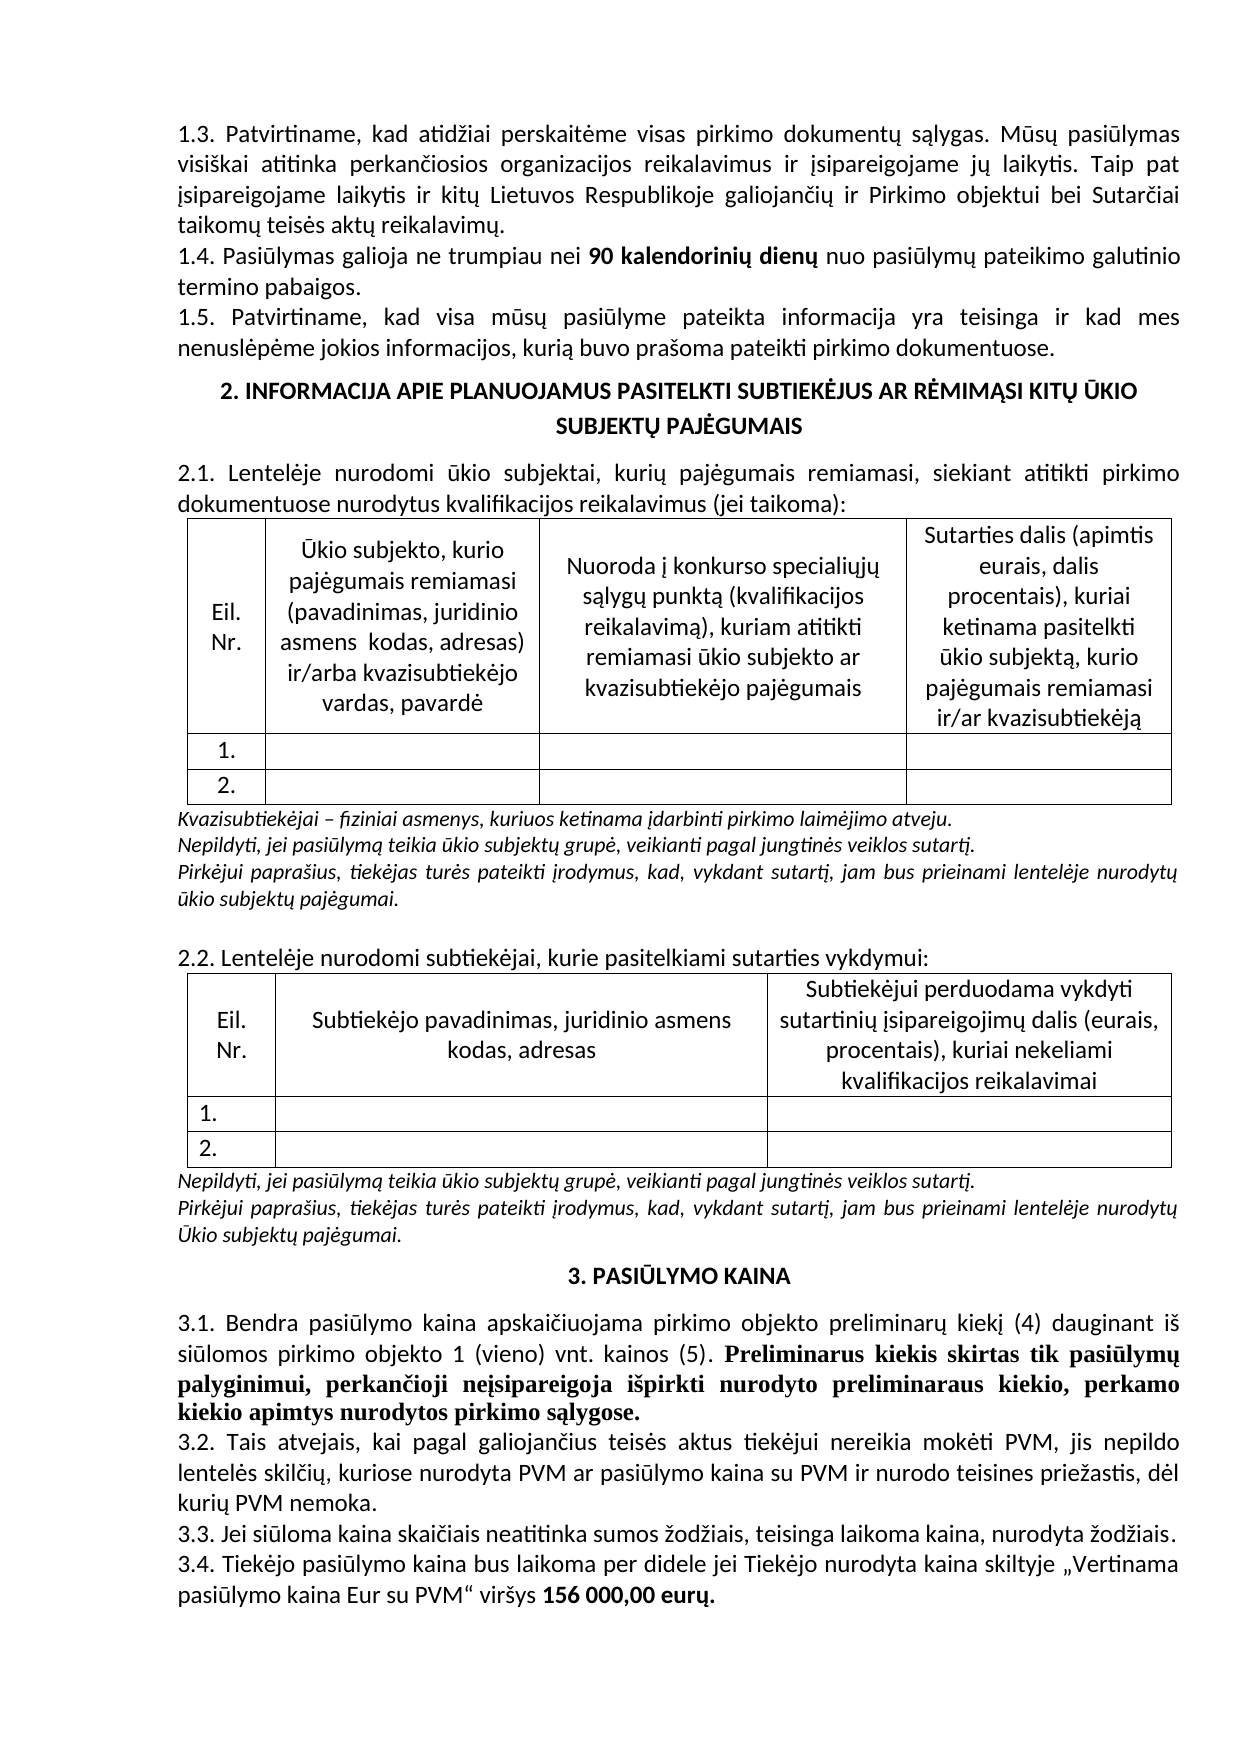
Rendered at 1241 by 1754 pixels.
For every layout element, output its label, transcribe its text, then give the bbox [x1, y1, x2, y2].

table_cell 2. [188, 770, 265, 804]
table_cell [907, 734, 1171, 768]
table_header Eil. Nr. [188, 974, 275, 1096]
table_cell 1. [188, 734, 265, 768]
table_cell [768, 1132, 1171, 1167]
table_header Subtiekėjo pavadinimas, juridinio asmens kodas, adresas [276, 974, 767, 1096]
table_header Eil. Nr. [188, 519, 265, 733]
text Pirkėjui paprašius, tiekėjas turės pateikti įrodymus, kad, vykdant sutartį, jam bus prieinami lentelėje nurodytų ūkio subjektų pajėgumai. [177, 858, 1181, 912]
table_cell 2. [188, 1132, 275, 1167]
text 1.4. Pasiūlymas galioja ne trumpiau nei 90 kalendorinių dienų nuo pasiūlymų pateikimo galutinio termino pabaigos. [177, 240, 1181, 301]
text 3.3. Jei siūloma kaina skaičiais neatitinka sumos žodžiais, teisinga laikoma kaina, nurodyta žodžiais. [177, 1518, 1181, 1548]
text 3.1. Bendra pasiūlymo kaina apskaičiuojama pirkimo objekto preliminarų kiekį (4) dauginant iš siūlomos pirkimo objekto 1 (vieno) vnt. kainos (5). Preliminarus kiekis skirtas tik pasiūlymų palyginimui, perkančioji neįsipareigoja išpirkti nurodyto preliminaraus kiekio, perkamo kiekio apimtys nurodytos pirkimo sąlygose. [177, 1308, 1181, 1426]
table_cell [540, 770, 906, 804]
table_header Subtiekėjui perduodama vykdyti sutartinių įsipareigojimų dalis (eurais, procentais), kuriai nekeliami kvalifikacijos reikalavimai [768, 974, 1171, 1096]
table_header Nuoroda į konkurso specialiųjų sąlygų punktą (kvalifikacijos reikalavimą), kuriam atitikti remiamasi ūkio subjekto ar kvazisubtiekėjo pajėgumais [540, 519, 906, 733]
table_cell [540, 734, 906, 768]
table_cell [266, 734, 539, 768]
text 1.3. Patvirtiname, kad atidžiai perskaitėme visas pirkimo dokumentų sąlygas. Mūsų pasiūlymas visiškai atitinka perkančiosios organizacijos reikalavimus ir įsipareigojame jų laikytis. Taip pat įsipareigojame laikytis ir kitų Lietuvos Respublikoje galiojančių ir Pirkimo objektui bei Sutarčiai taikomų teisės aktų reikalavimų. [177, 118, 1181, 240]
text 2.1. Lentelėje nurodomi ūkio subjektai, kurių pajėgumais remiamasi, siekiant atitikti pirkimo dokumentuose nurodytus kvalifikacijos reikalavimus (jei taikoma): [177, 457, 1181, 518]
text Nepildyti, jei pasiūlymą teikia ūkio subjektų grupė, veikianti pagal jungtinės veiklos sutartį. [177, 1168, 1181, 1194]
table_cell [266, 770, 539, 804]
text 2. INFORMACIJA APIE PLANUOJAMUS PASITELKTI SUBTIEKĖJUS AR RĖMIMĄSI KITŲ ŪKIO SUBJEKTŲ PAJĖGUMAIS [177, 375, 1181, 440]
table_header Sutarties dalis (apimtis eurais, dalis procentais), kuriai ketinama pasitelkti ūkio subjektą, kurio pajėgumais remiamasi ir/ar kvazisubtiekėją [907, 519, 1171, 733]
text Kvazisubtiekėjai – fiziniai asmenys, kuriuos ketinama įdarbinti pirkimo laimėjimo atveju. [177, 805, 1181, 832]
text 3. PASIŪLYMO KAINA [177, 1260, 1181, 1291]
table_cell [907, 770, 1171, 804]
text 2.2. Lentelėje nurodomi subtiekėjai, kurie pasitelkiami sutarties vykdymui: [177, 942, 1181, 973]
text 1.5. Patvirtiname, kad visa mūsų pasiūlyme pateikta informacija yra teisinga ir kad mes nenuslėpėme jokios informacijos, kurią buvo prašoma pateikti pirkimo dokumentuose. [177, 301, 1181, 362]
text 3.2. Tais atvejais, kai pagal galiojančius teisės aktus tiekėjui nereikia mokėti PVM, jis nepildo lentelės skilčių, kuriose nurodyta PVM ar pasiūlymo kaina su PVM ir nurodo teisines priežastis, dėl kurių PVM nemoka. [177, 1426, 1181, 1518]
text Nepildyti, jei pasiūlymą teikia ūkio subjektų grupė, veikianti pagal jungtinės veiklos sutartį. [177, 832, 1181, 858]
text 3.4. Tiekėjo pasiūlymo kaina bus laikoma per didele jei Tiekėjo nurodyta kaina skiltyje „Vertinama pasiūlymo kaina Eur su PVM“ viršys 156 000,00 eurų. [177, 1548, 1181, 1609]
table_header Ūkio subjekto, kurio pajėgumais remiamasi (pavadinimas, juridinio asmens kodas, adresas) ir/arba kvazisubtiekėjo vardas, pavardė [266, 519, 539, 733]
table_cell [768, 1097, 1171, 1131]
table_cell 1. [188, 1097, 275, 1131]
text Pirkėjui paprašius, tiekėjas turės pateikti įrodymus, kad, vykdant sutartį, jam bus prieinami lentelėje nurodytų Ūkio subjektų pajėgumai. [177, 1194, 1181, 1248]
table_cell [276, 1097, 767, 1131]
table_cell [276, 1132, 767, 1167]
